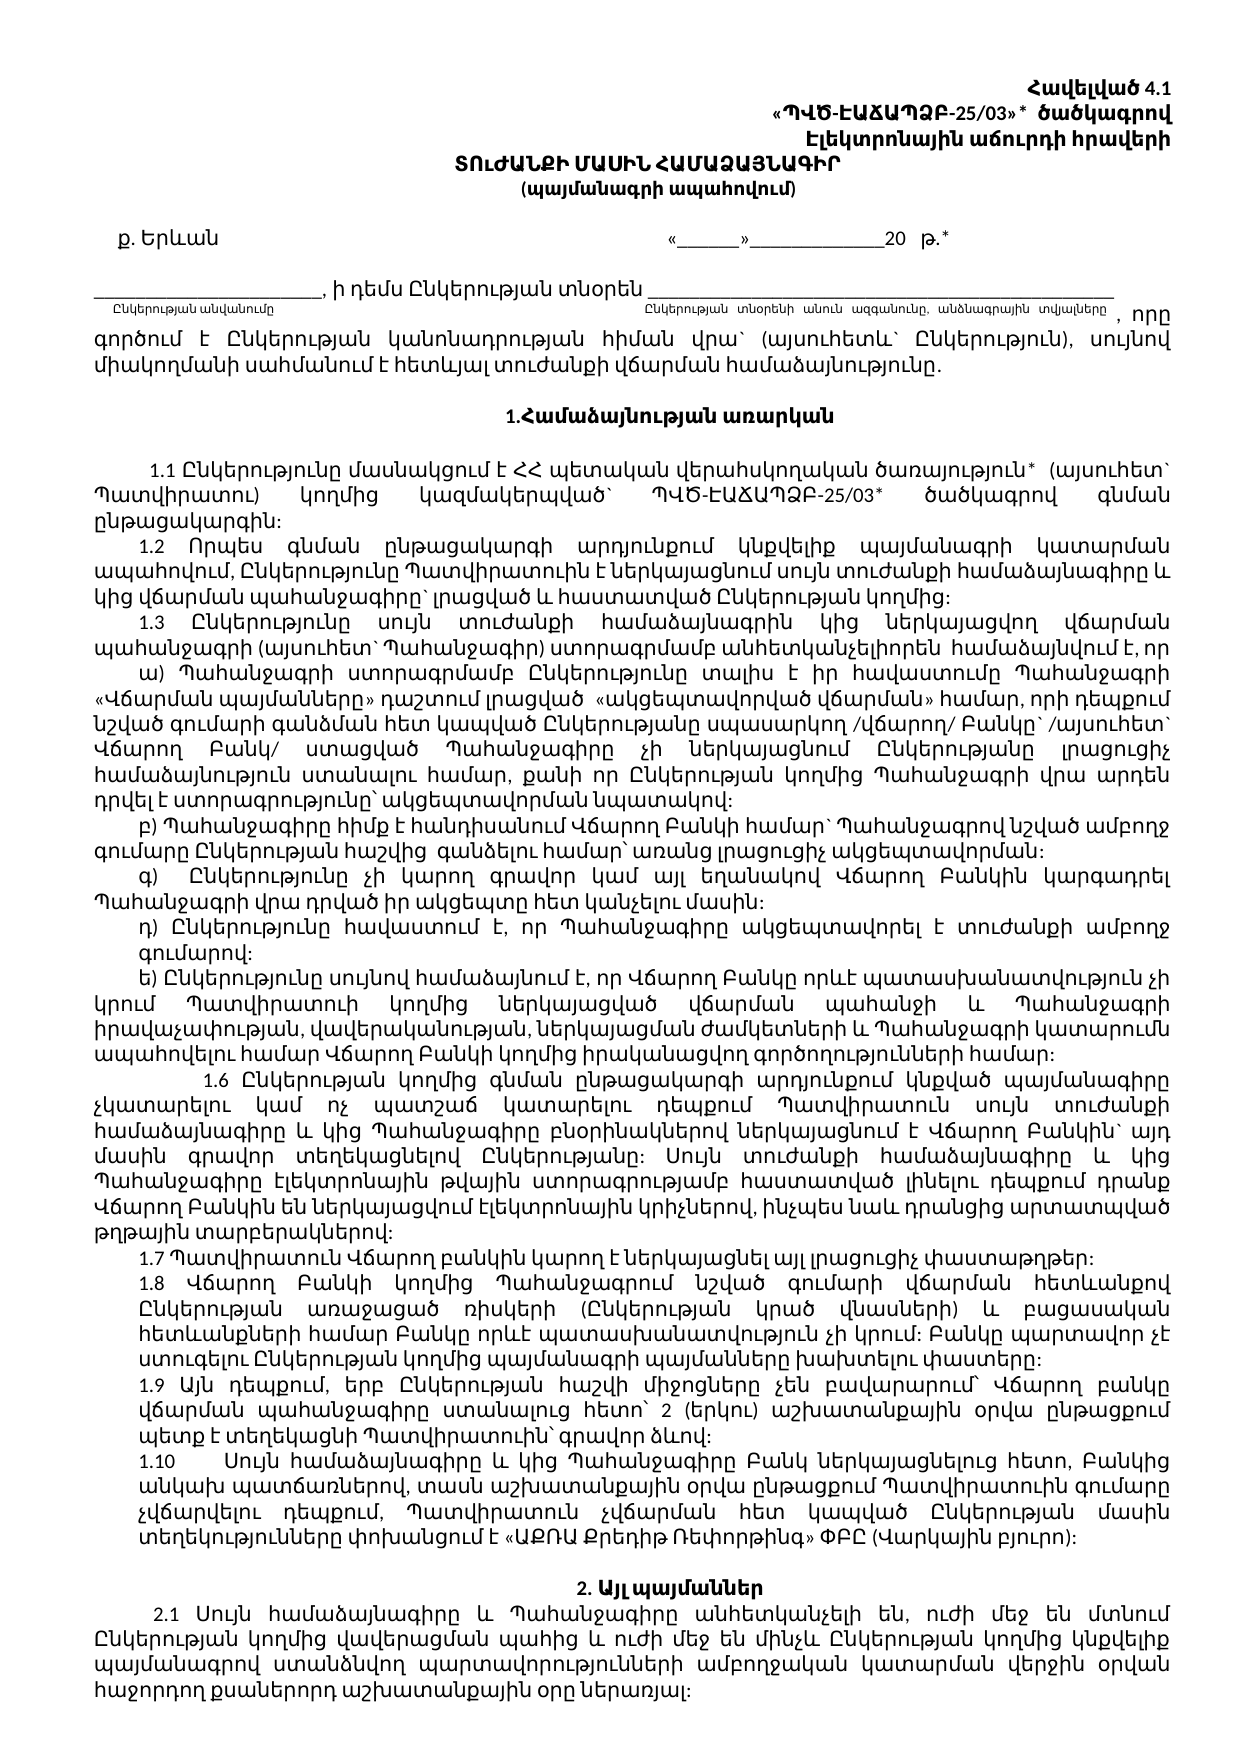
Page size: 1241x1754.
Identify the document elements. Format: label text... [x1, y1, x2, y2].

text ե) Ընկերությունը սույնով համաձայնում է, որ Վճարող Բանկը որևէ պատասխանատվություն չի կրում Պատվիրատուի կողմից ներկայացված վճարման պահանջի և Պահանջագրի իրավաչափության, վավերականության, ներկայացման ժամկետների և Պահանջագրի կատարումն ապահովելու համար Վճարող Բանկի կողմից իրականացվող գործողությունների համար: [94, 965, 1171, 1067]
text գ) Ընկերությունը չի կարող գրավոր կամ այլ եղանակով Վճարող Բանկին կարգադրել Պահանջագրի վրա դրված իր ակցեպտը հետ կանչելու մասին: [94, 864, 1171, 914]
text (պայմանագրի ապահովում) [94, 177, 1171, 199]
text 1.Համաձայնության առարկան [169, 403, 1171, 428]
text Հավելված 4.1 [94, 75, 1171, 100]
text 1.10 Սույն համաձայնագիրը և կից Պահանջագիրը Բանկ ներկայացնելուց հետո, Բանկից անկախ պատճառներով, տասն աշխատանքային օրվա ընթացքում Պատվիրատուին գումարը չվճարվելու դեպքում, Պատվիրատուն չվճարման հետ կապված Ընկերության մասին տեղեկությունները փոխանցում է «ԱՔՌԱ Քրեդիթ Ռեփորթինգ» ՓԲԸ (Վարկային բյուրո): [138, 1448, 1171, 1550]
text բ) Պահանջագիրը հիմք է հանդիսանում Վճարող Բանկի համար` Պահանջագրով նշված ամբողջ գումարը Ընկերության հաշվից գանձելու համար՝ առանց լրացուցիչ ակցեպտավորման: [94, 813, 1171, 864]
text ՏՈւԺԱՆՔԻ ՄԱՍԻՆ ՀԱՄԱՁԱՅՆԱԳԻՐ [94, 151, 1171, 177]
text 1.2 Որպես գնման ընթացակարգի արդյունքում կնքվելիք պայմանագրի կատարման ապահովում, Ընկերությունը Պատվիրատուին է ներկայացնում սույն տուժանքի համաձայնագիրը և կից վճարման պահանջագիրը` լրացված և հաստատված Ընկերության կողմից: [94, 533, 1171, 609]
text 2. Այլ պայմաններ [169, 1575, 1171, 1601]
text ա) Պահանջագրի ստորագրմամբ Ընկերությունը տալիս է իր հավաստումը Պահանջագրի «Վճարման պայմանները» դաշտում լրացված «ակցեպտավորված վճարման» համար, որի դեպքում նշված գումարի գանձման հետ կապված Ընկերությանը սպասարկող /վճարող/ Բանկը` /այսուհետ` Վճարող Բանկ/ ստացված Պահանջագիրը չի ներկայացնում Ընկերությանը լրացուցիչ համաձայնություն ստանալու համար, քանի որ Ընկերության կողմից Պահանջագրի վրա արդեն դրվել է ստորագրությունը՝ ակցեպտավորման նպատակով: [94, 660, 1171, 813]
text 1.7 Պատվիրատուն Վճարող բանկին կարող է ներկայացնել այլ լրացուցիչ փաստաթղթեր: [138, 1245, 1171, 1270]
text Էլեկտրոնային աճուրդի հրավերի [94, 126, 1171, 151]
text 1.9 Այն դեպքում, երբ Ընկերության հաշվի միջոցները չեն բավարարում՝ Վճարող բանկը վճարման պահանջագիրը ստանալուց հետո՝ 2 (երկու) աշխատանքային օրվա ընթացքում պետք է տեղեկացնի Պատվիրատուին՝ գրավոր ձևով: [138, 1372, 1171, 1448]
text 1.1 Ընկերությունը մասնակցում է ՀՀ պետական վերահսկողական ծառայություն* (այսուհետ` Պատվիրատու) կողմից կազմակերպված` ՊՎԾ-ԷԱՃԱՊՁԲ-25/03* ծածկագրով գնման ընթացակարգին: [94, 457, 1171, 533]
text Ընկերության անվանումը Ընկերության տնօրենի անուն ազգանունը, անձնագրային տվյալները , որը գործում է Ընկերության կանոնադրության հիման վրա` (այսուհետև` Ընկերություն), սույնով միակողմանի սահմանում է հետևյալ տուժանքի վճարման համաձայնությունը. [94, 301, 1171, 377]
text «ՊՎԾ-ԷԱՃԱՊՁԲ-25/03»* ծածկագրով [94, 100, 1171, 126]
text 1.3 Ընկերությունը սույն տուժանքի համաձայնագրին կից ներկայացվող վճարման պահանջագրի (այսուհետ` Պահանջագիր) ստորագրմամբ անհետկանչելիորեն համաձայնվում է, որ [94, 609, 1171, 660]
text 2.1 Սույն համաձայնագիրը և Պահանջագիրը անհետկանչելի են, ուժի մեջ են մտնում Ընկերության կողմից վավերացման պահից և ուժի մեջ են մինչև Ընկերության կողմից կնքվելիք պայմանագրով ստանձնվող պարտավորությունների ամբողջական կատարման վերջին օրվան հաջորդող քսաներորդ աշխատանքային օրը ներառյալ: [94, 1601, 1171, 1702]
text 1.8 Վճարող Բանկի կողմից Պահանջագրում նշված գումարի վճարման հետևանքով Ընկերության առաջացած ռիսկերի (Ընկերության կրած վնասների) և բացասական հետևանքների համար Բանկը որևէ պատասխանատվություն չի կրում: Բանկը պարտավոր չէ ստուգելու Ընկերության կողմից պայմանագրի պայմանները խախտելու փաստերը: [138, 1270, 1171, 1372]
text դ) Ընկերությունը հավաստում է, որ Պահանջագիրը ակցեպտավորել է տուժանքի ամբողջ գումարով: [138, 914, 1171, 965]
text 1.6 Ընկերության կողմից գնման ընթացակարգի արդյունքում կնքված պայմանագիրը չկատարելու կամ ոչ պատշաճ կատարելու դեպքում Պատվիրատուն սույն տուժանքի համաձայնագիրը և կից Պահանջագիրը բնօրինակներով ներկայացնում է Վճարող Բանկին` այդ մասին գրավոր տեղեկացնելով Ընկերությանը: Սույն տուժանքի համաձայնագիրը և կից Պահանջագիրը էլեկտրոնային թվային ստորագրությամբ հաստատված լինելու դեպքում դրանք Վճարող Բանկին են ներկայացվում էլեկտրոնային կրիչներով, ինչպես նաև դրանցից արտատպված թղթային տարբերակներով: [94, 1067, 1171, 1245]
text ______________________, ի դեմս Ընկերության տնօրեն _____________________________________________ [94, 276, 1171, 301]
text ք. Երևան «______»_____________20 թ.* [94, 225, 1171, 250]
